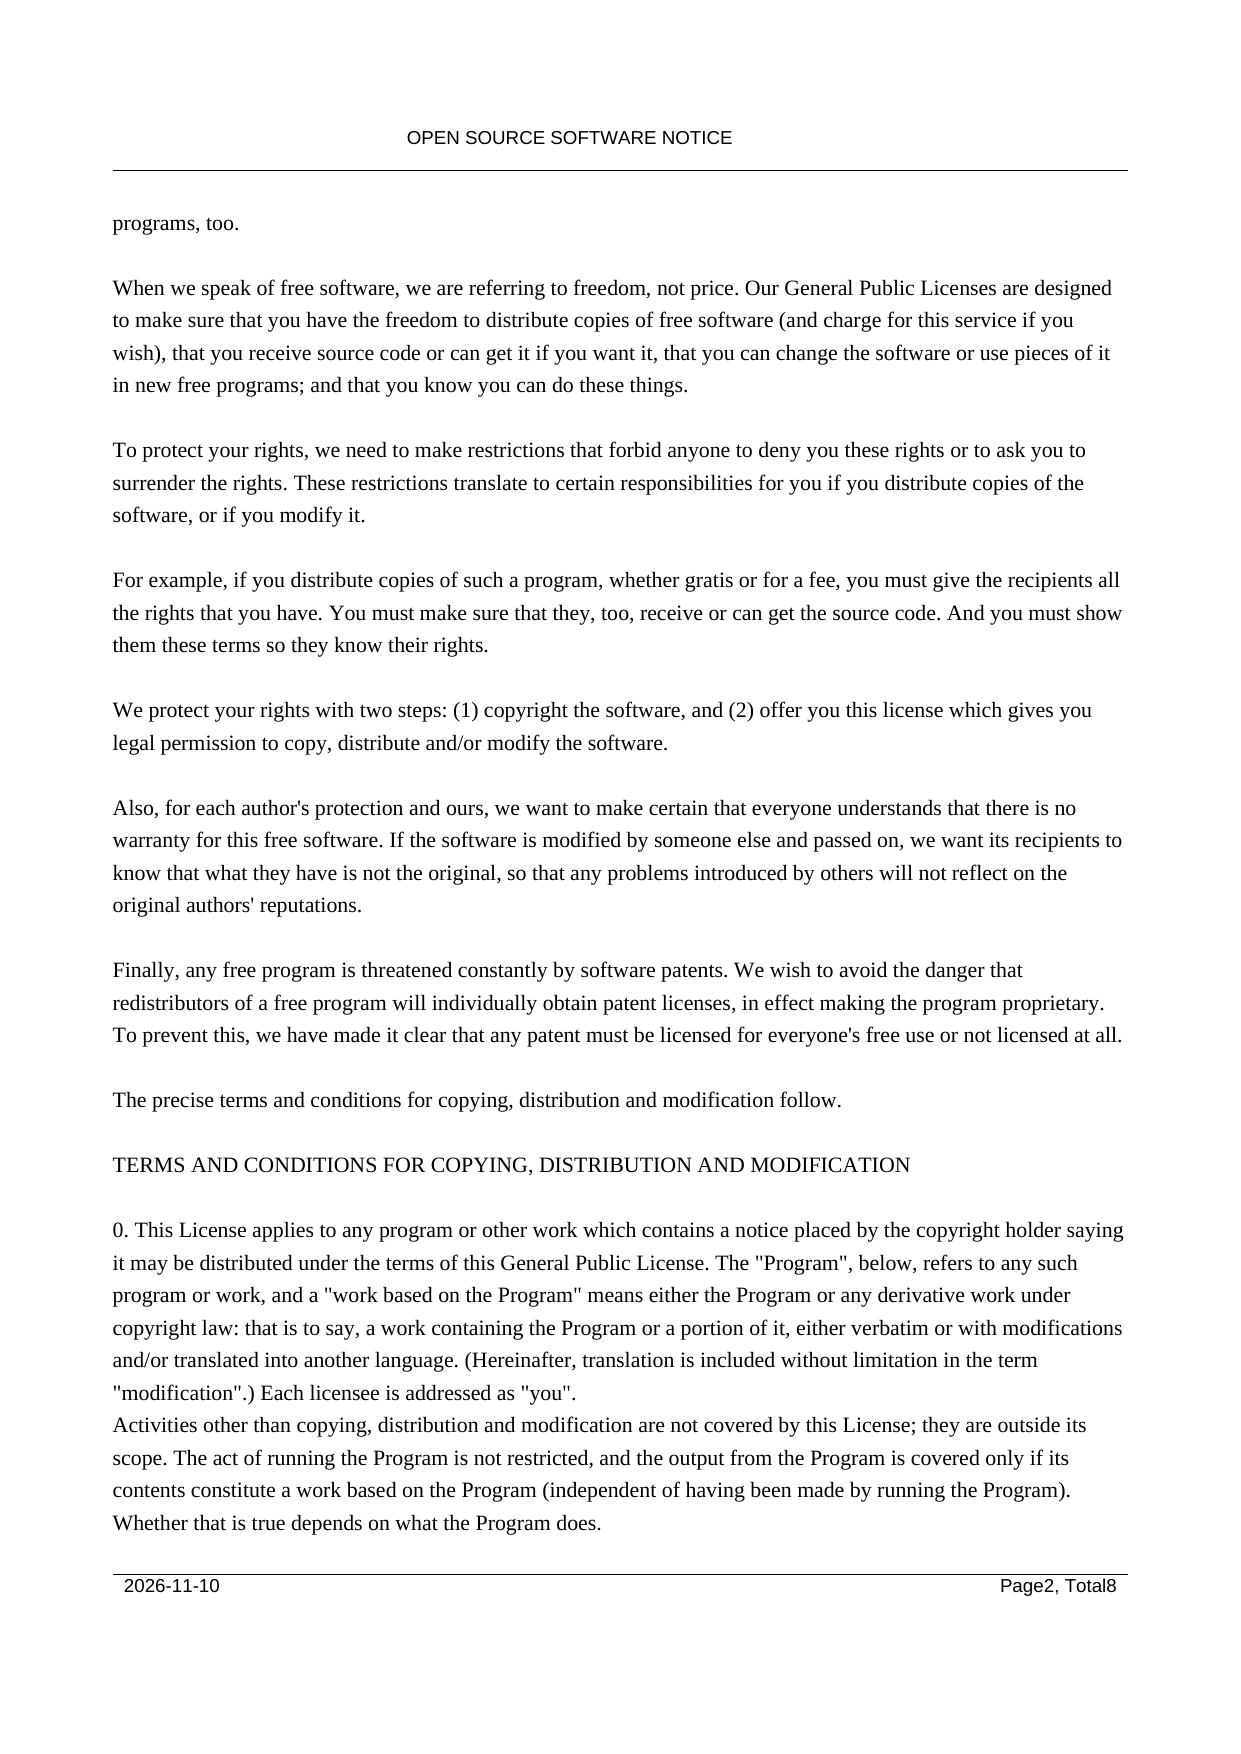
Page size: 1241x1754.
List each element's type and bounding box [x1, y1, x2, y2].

text [112, 206, 1128, 1539]
